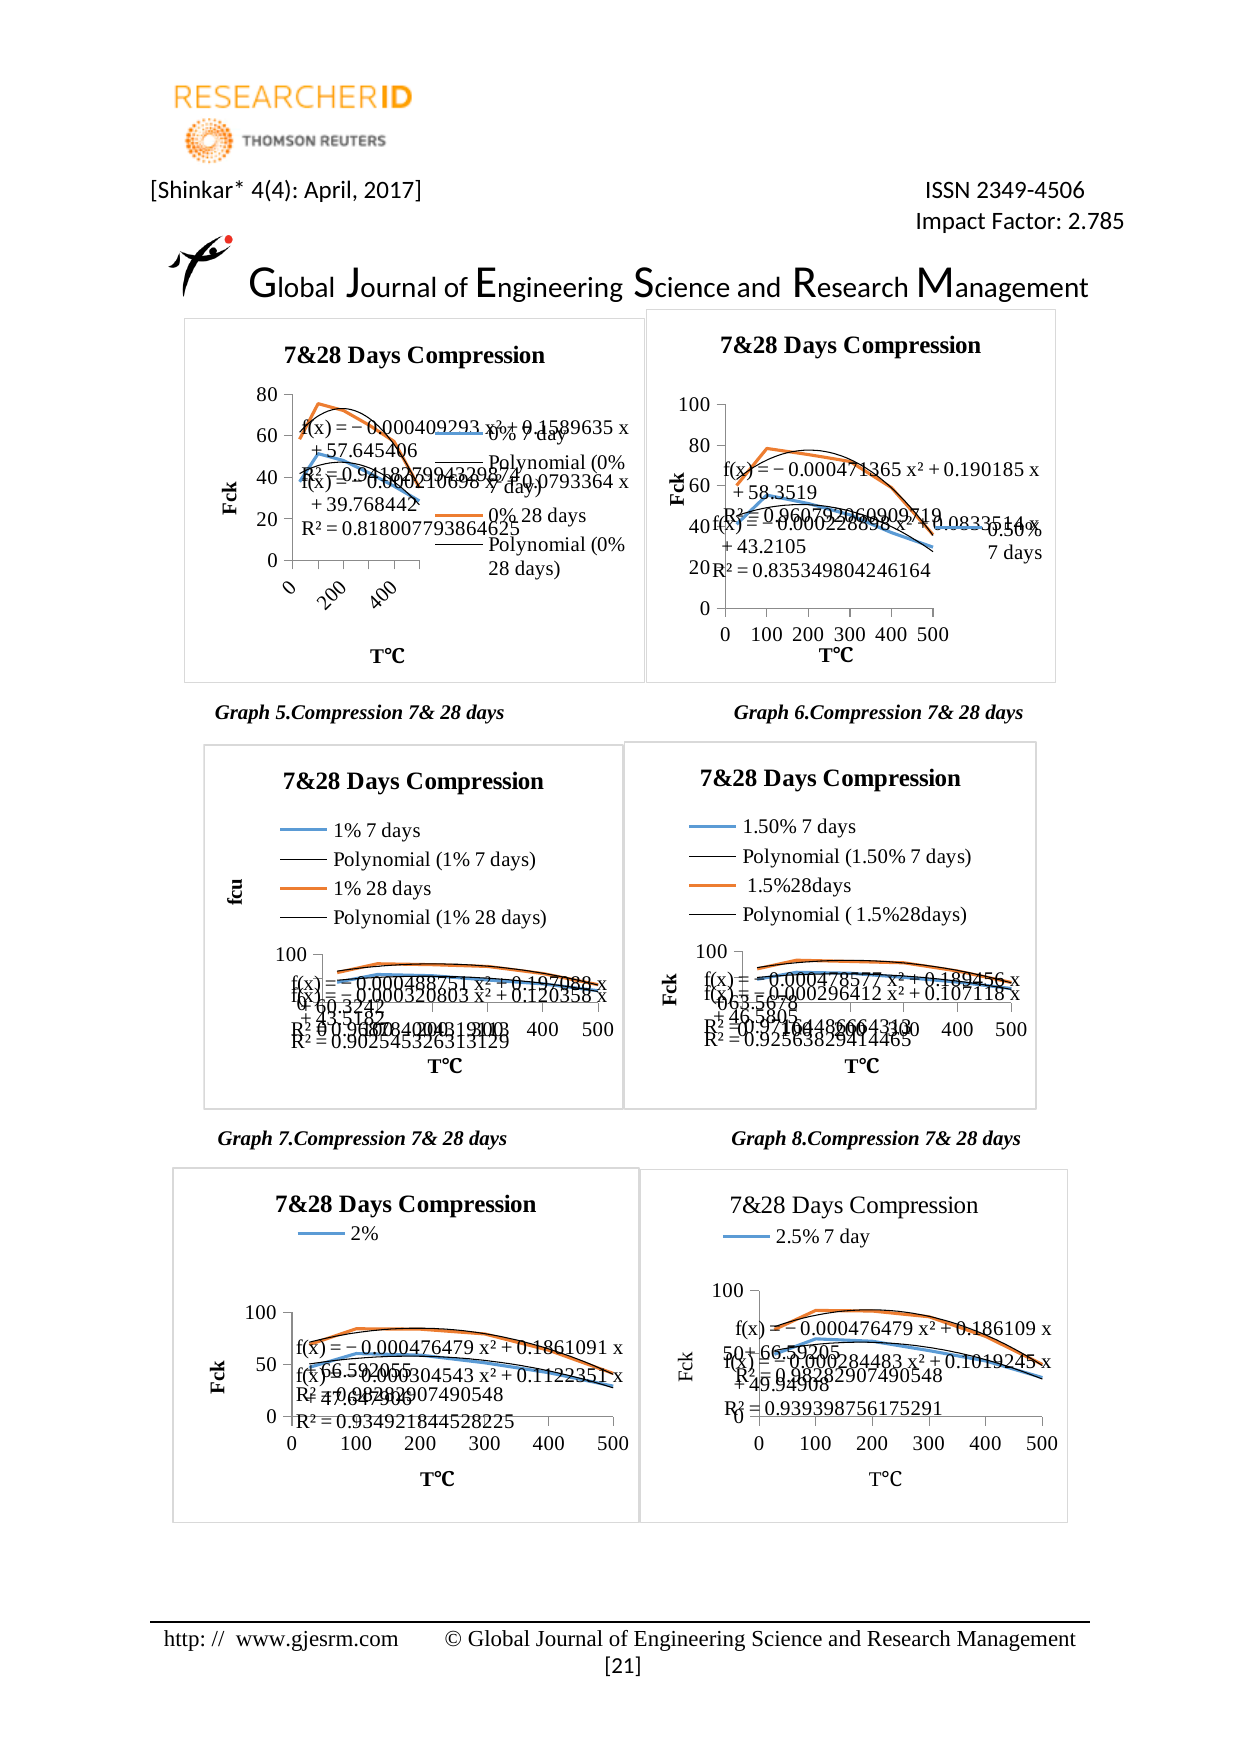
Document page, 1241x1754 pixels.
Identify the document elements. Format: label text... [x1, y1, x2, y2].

picture [150, 75, 447, 175]
text Graph 7.Compression 7& 28 days Graph 8.Compression 7& 28 days [150, 1126, 1090, 1150]
text Graph 5.Compression 7& 28 days Graph 6.Compression 7& 28 days [150, 700, 1090, 724]
picture [151, 235, 248, 297]
